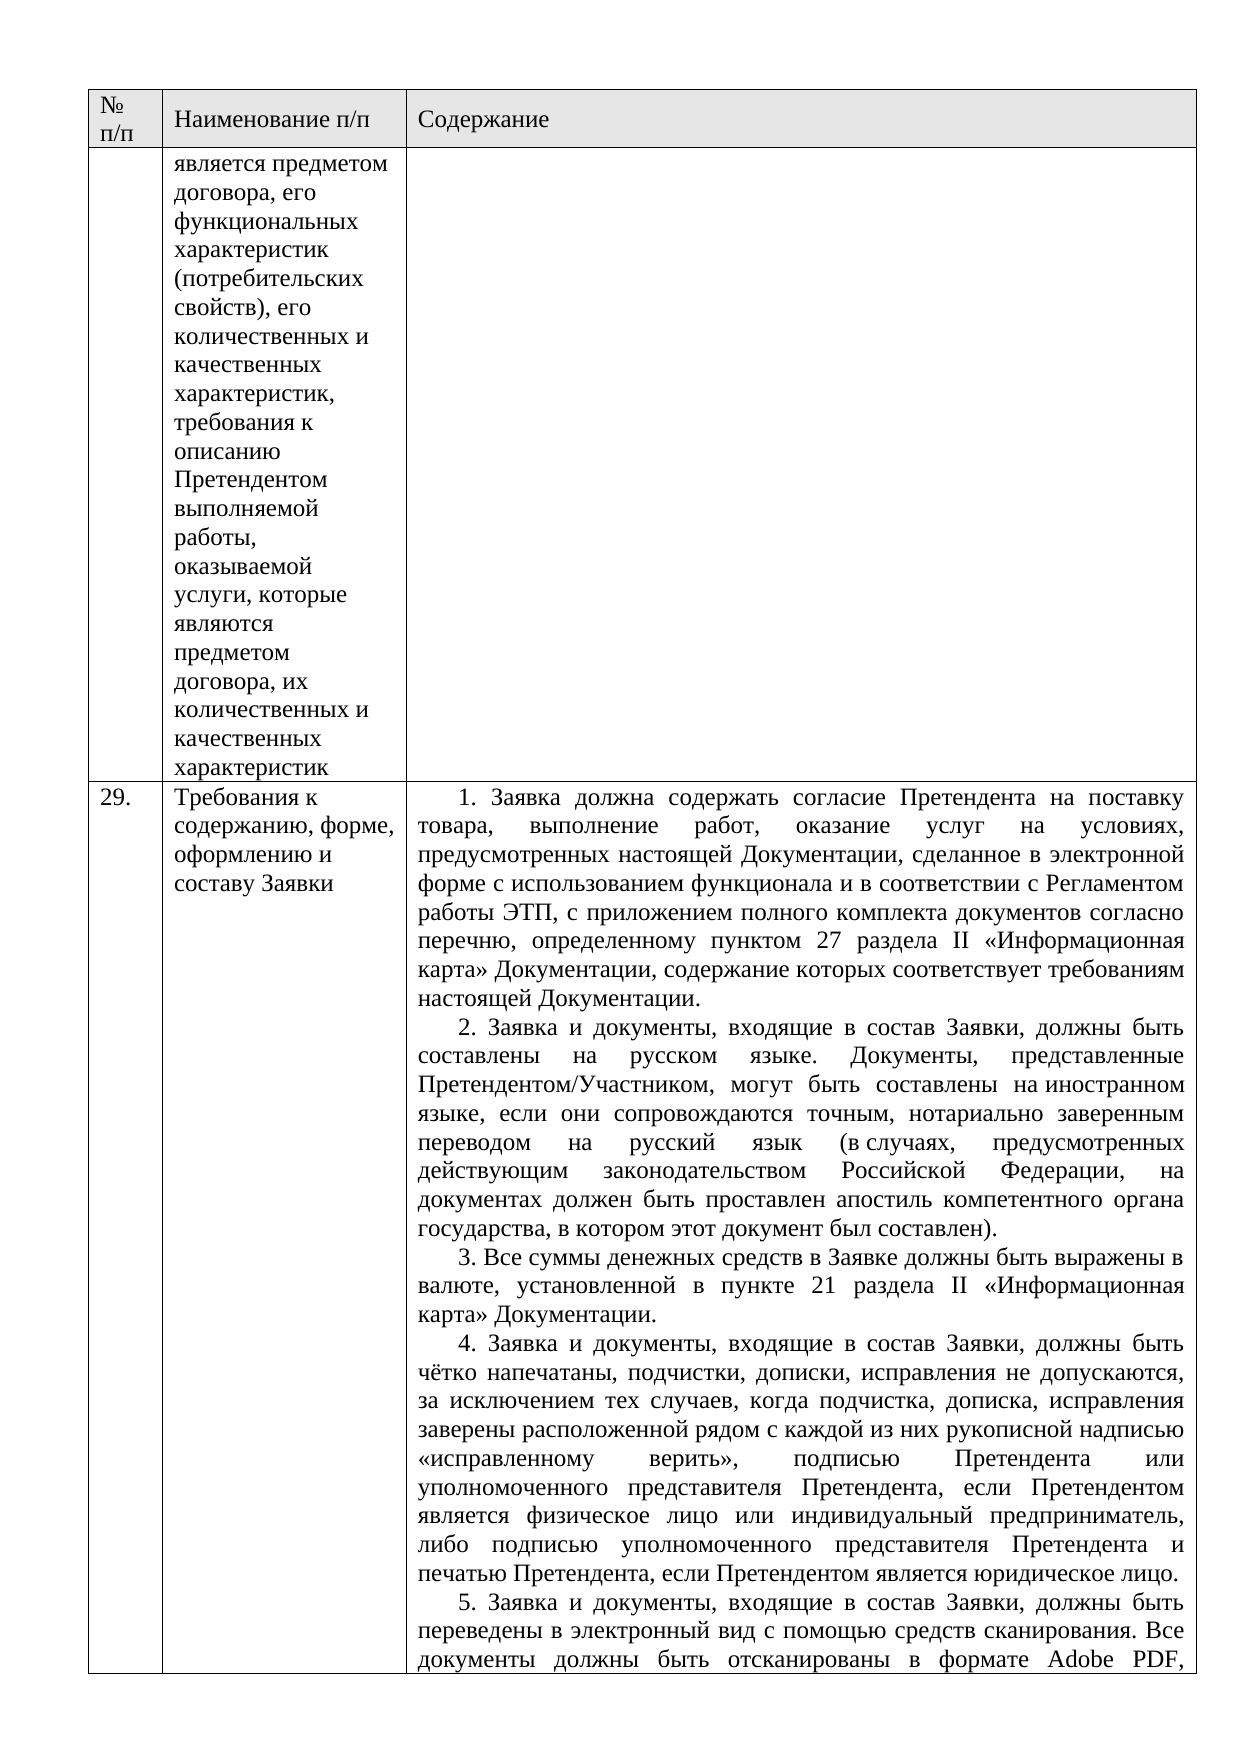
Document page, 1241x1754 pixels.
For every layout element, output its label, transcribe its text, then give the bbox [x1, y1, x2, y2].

table_cell [89, 782, 162, 1673]
table_cell [89, 148, 162, 781]
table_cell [407, 782, 1196, 1673]
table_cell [163, 148, 406, 781]
table_header № п/п [89, 90, 162, 147]
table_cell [407, 148, 1196, 781]
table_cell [163, 782, 406, 1673]
table_header Наименование п/п [163, 90, 406, 147]
table_header Содержание [407, 90, 1196, 147]
